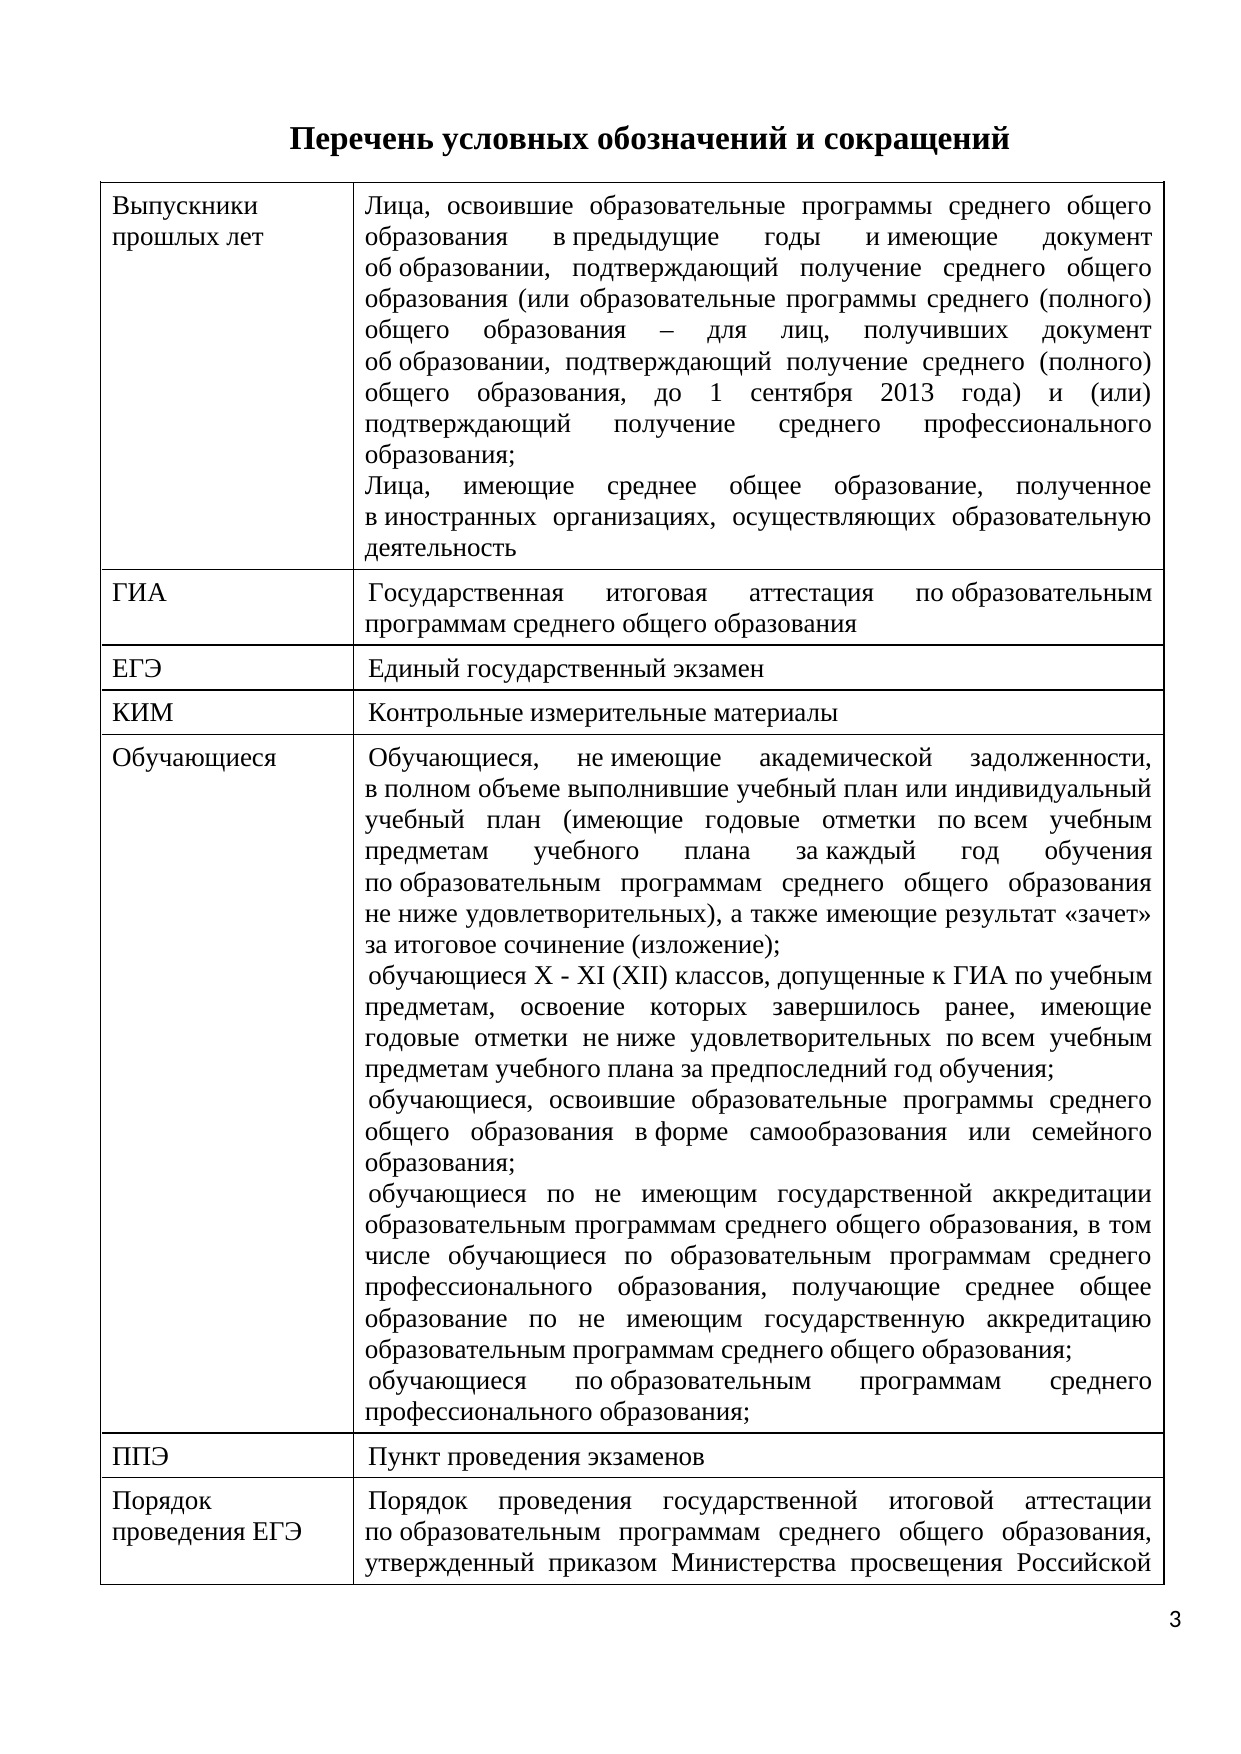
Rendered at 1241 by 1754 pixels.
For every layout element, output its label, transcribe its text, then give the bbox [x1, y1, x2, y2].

table_cell КИМ [101, 690, 353, 733]
table_header Выпускники прошлых лет [101, 183, 353, 569]
table_cell Единый государственный экзамен [354, 646, 1163, 689]
table_cell Государственная итоговая аттестация по образовательным программам среднего общего образования [354, 570, 1163, 644]
table_cell Обучающиеся, не имеющие академической задолженности, в полном объеме выполнившие учебный план или индивидуальный учебный план (имеющие годовые отметки по всем учебным предметам учебного плана за каждый год обучения по образовательным программам среднего общего образования не ниже удовлетворительных), а также имеющие результат «зачет» за итоговое сочинение (изложение); обучающиеся X - XI (XII) классов, допущенные к ГИА по учебным предметам, освоение которых завершилось ранее, имеющие годовые отметки не ниже удовлетворительных по всем учебным предметам учебного плана за предпоследний год обучения; обучающиеся, освоившие образовательные программы среднего общего образования в форме самообразования или семейного образования; обучающиеся по не имеющим государственной аккредитации образовательным программам среднего общего образования, в том числе обучающиеся по образовательным программам среднего профессионального образования, получающие среднее общее образование по не имеющим государственную аккредитацию образовательным программам среднего общего образования; обучающиеся по образовательным программам среднего профессионального образования; [354, 735, 1163, 1432]
table_cell Пункт проведения экзаменов [354, 1434, 1163, 1477]
table_cell ППЭ [101, 1433, 353, 1477]
text Перечень условных обозначений и сокращений [118, 118, 1181, 156]
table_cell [101, 1478, 353, 1584]
table_cell ЕГЭ [101, 645, 353, 689]
table_cell Контрольные измерительные материалы [354, 691, 1163, 733]
table_header Лица, освоившие образовательные программы среднего общего образования в предыдущие годы и имеющие документ об образовании, подтверждающий получение среднего общего образования (или образовательные программы среднего (полного) общего образования – для лиц, получивших документ об образовании, подтверждающий получение среднего (полного) общего образования, до 1 сентября 2013 года) и (или) подтверждающий получение среднего профессионального образования; Лица, имеющие среднее общее образование, полученное в иностранных организациях, осуществляющих образовательную деятельность [354, 183, 1163, 569]
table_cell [354, 1478, 1163, 1584]
table_cell Обучающиеся [101, 735, 353, 1432]
table_cell ГИА [101, 570, 353, 644]
